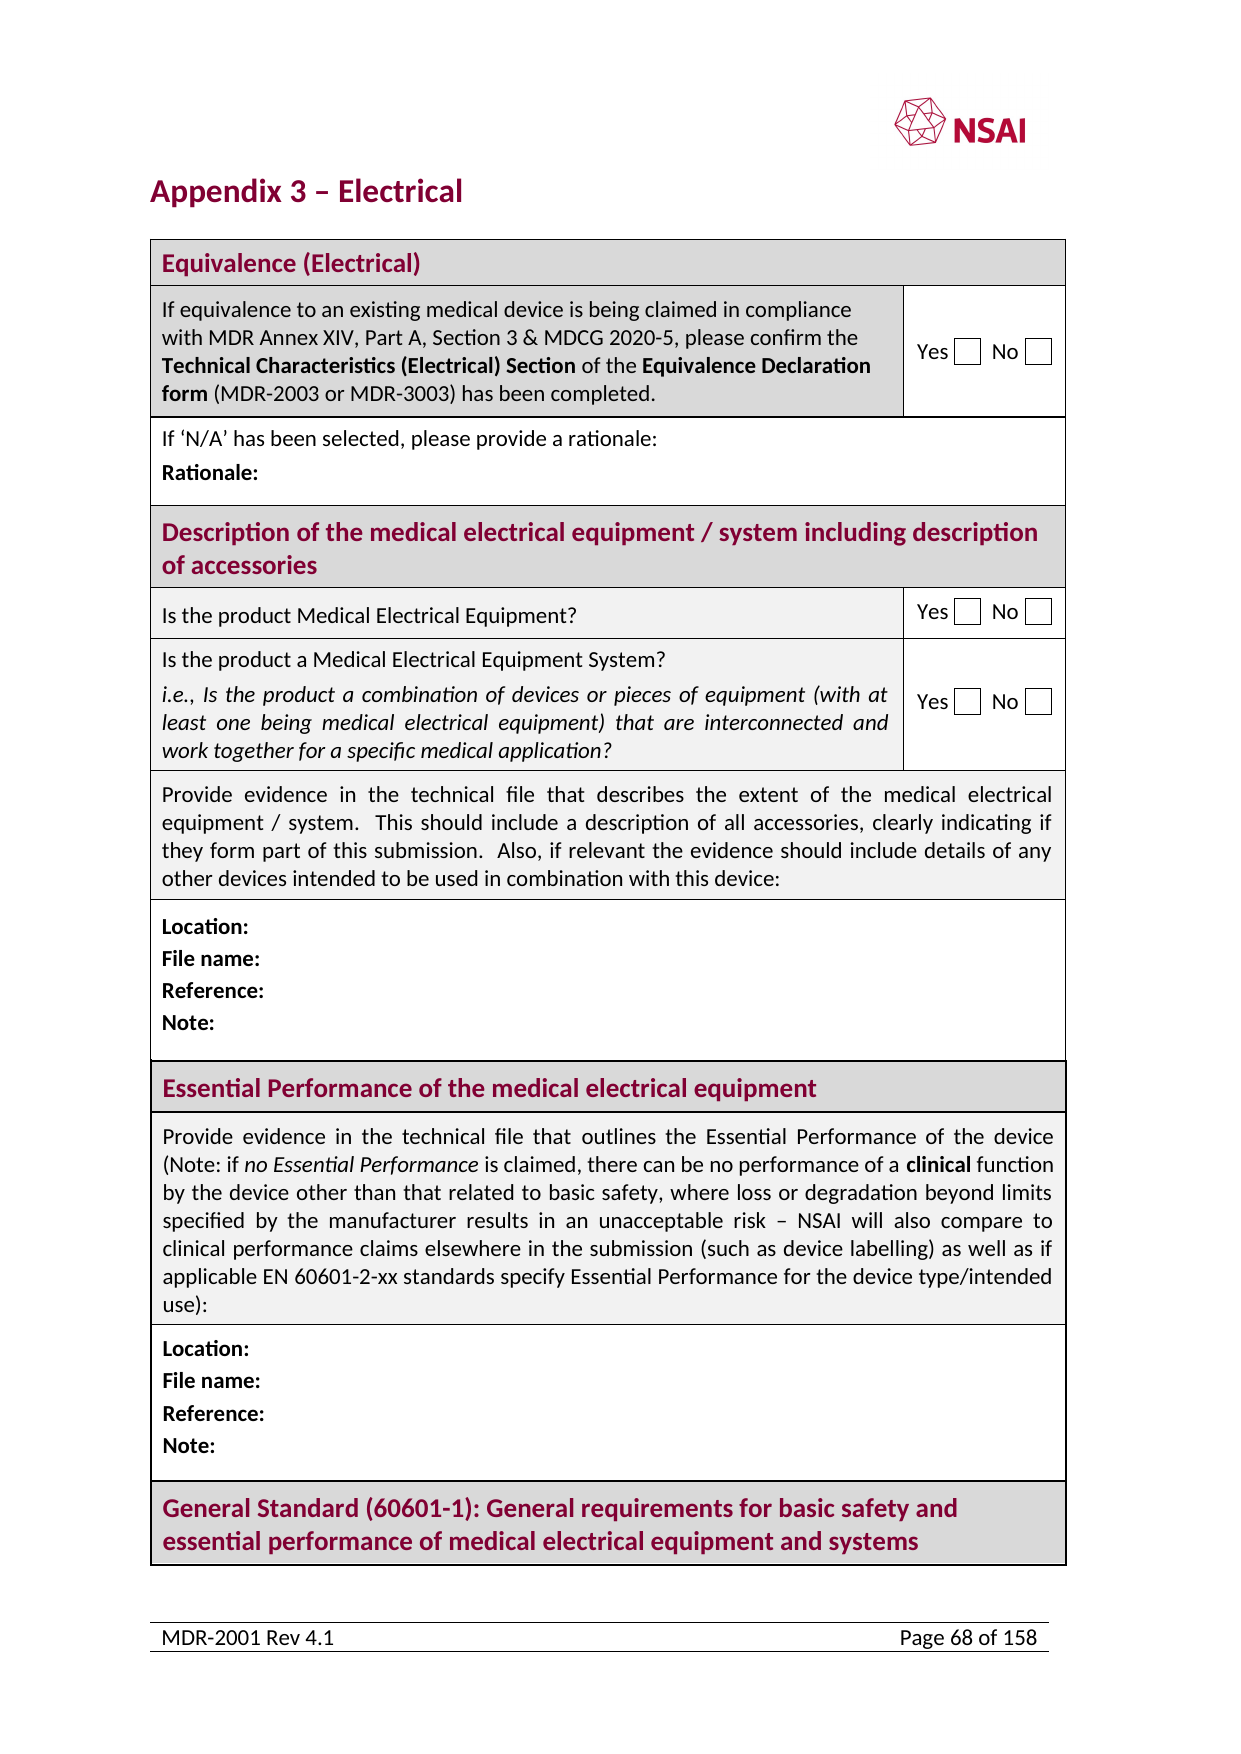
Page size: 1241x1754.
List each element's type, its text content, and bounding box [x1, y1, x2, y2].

table_cell Is the product Medical Electrical Equipment? [151, 588, 903, 638]
table_cell Yes No [904, 286, 1065, 416]
subtitle Appendix 3 – Electrical [150, 170, 1048, 211]
table_cell Location: File name: Reference: Note: [151, 900, 1065, 1060]
table_header Equivalence (Electrical) [151, 240, 1065, 285]
table_cell If ‘N/A’ has been selected, please provide a rationale: Rationale: [151, 418, 1065, 505]
table_cell Provide evidence in the technical file that describes the extent of the medical electrical equipment / system. This should include a description of all accessories, clearly indicating if they form part of this submission. Also, if relevant the evidence should include details of any other devices intended to be used in combination with this device: [151, 771, 1065, 899]
table_cell General Standard (60601-1): General requirements for basic safety and essential performance of medical electrical equipment and systems [152, 1482, 1065, 1563]
table_cell Location: File name: Reference: Note: [152, 1325, 1065, 1480]
table_cell If equivalence to an existing medical device is being claimed in compliance with MDR Annex XIV, Part A, Section 3 & MDCG 2020-5, please confirm the Technical Characteristics (Electrical) Section of the Equivalence Declaration form (MDR-2003 or MDR-3003) has been completed. [151, 286, 903, 416]
table_cell Yes No [904, 588, 1065, 638]
table_cell Yes No [904, 639, 1065, 770]
table_cell Is the product a Medical Electrical Equipment System? i.e., Is the product a combination of devices or pieces of equipment (with at least one being medical electrical equipment) that are interconnected and work together for a specific medical application? [151, 639, 903, 770]
table_cell Description of the medical electrical equipment / system including description of accessories [151, 506, 1065, 587]
picture [870, 73, 1049, 170]
table_cell Provide evidence in the technical file that outlines the Essential Performance of the device (Note: if no Essential Performance is claimed, there can be no performance of a clinical function by the device other than that related to basic safety, where loss or degradation beyond limits specified by the manufacturer results in an unacceptable risk – NSAI will also compare to clinical performance claims elsewhere in the submission (such as device labelling) as well as if applicable EN 60601-2-xx standards specify Essential Performance for the device type/intended use): [152, 1113, 1065, 1324]
table_cell Essential Performance of the medical electrical equipment [152, 1062, 1065, 1111]
